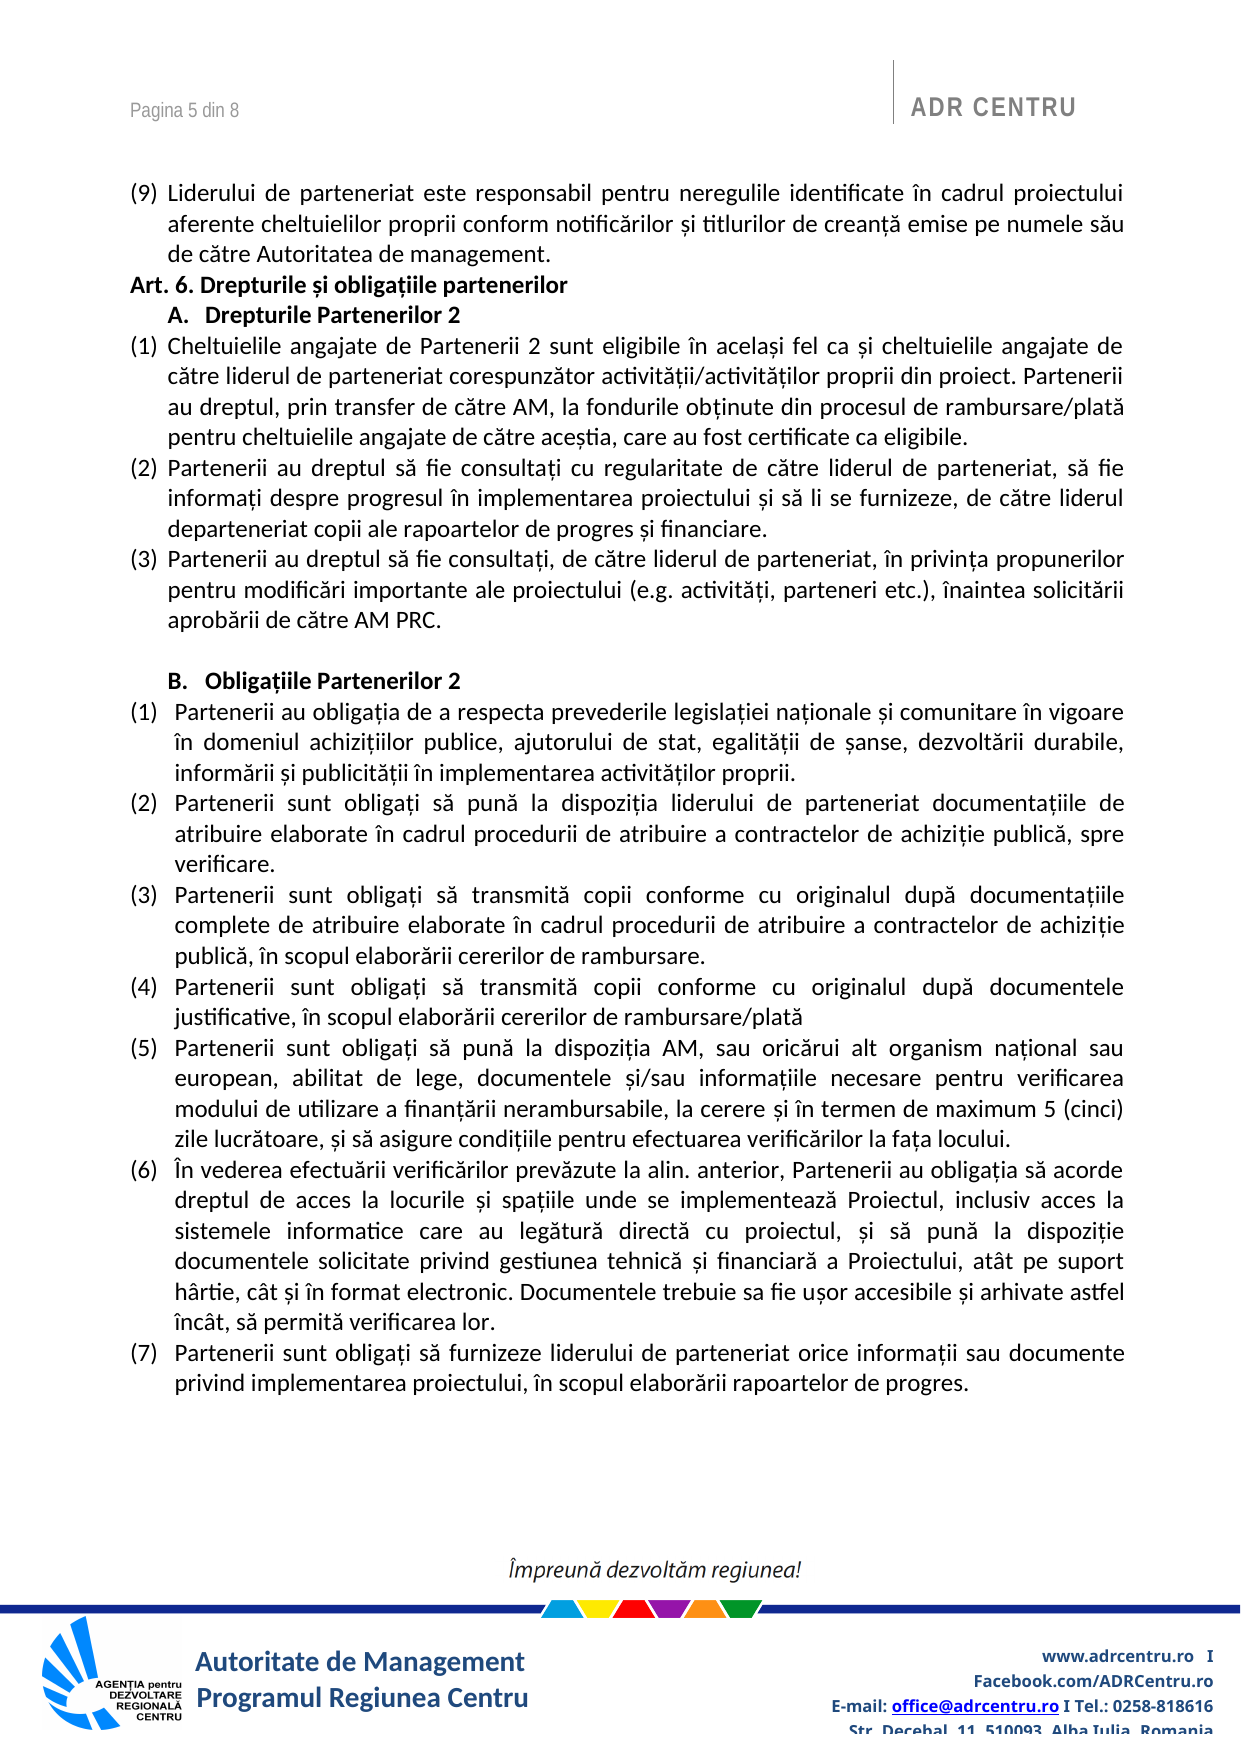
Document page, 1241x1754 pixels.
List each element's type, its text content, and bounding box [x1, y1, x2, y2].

list Drepturile Partenerilor 2 [167, 299, 1125, 330]
list Partenerii sunt obligaţi să pună la dispoziţia liderului de parteneriat documentaţiile de atribuire elaborate în cadrul procedurii de atribuire a contractelor de achiziţie publică, spre verificare. [130, 788, 1125, 879]
list Partenerii au dreptul să fie consultaţi, de către liderul de parteneriat, în privinţa propunerilor pentru modificări importante ale proiectului (e.g. activităţi, parteneri etc.), înaintea solicitării aprobării de către AM PRC. [130, 543, 1125, 635]
picture [574, 1600, 1241, 1618]
list Partenerii au dreptul să fie consultaţi cu regularitate de către liderul de parteneriat, să fie informaţi despre progresul în implementarea proiectului şi să li se furnizeze, de către liderul departeneriat copii ale rapoartelor de progres şi financiare. [130, 452, 1125, 543]
list Partenerii au obligaţia de a respecta prevederile legislaţiei naţionale și comunitare în vigoare în domeniul achiziţiilor publice, ajutorului de stat, egalității de şanse, dezvoltării durabile, informării şi publicității în implementarea activităților proprii. [130, 696, 1125, 788]
picture [0, 1600, 550, 1730]
list Partenerii sunt obligaţi să pună la dispoziția AM, sau oricărui alt organism național sau european, abilitat de lege, documentele și/sau informațiile necesare pentru verificarea modului de utilizare a finanțării nerambursabile, la cerere și în termen de maximum 5 (cinci) zile lucrătoare, și să asigure condițiile pentru efectuarea verificărilor la fața locului. [130, 1032, 1125, 1154]
list Partenerii sunt obligaţi să transmită copii conforme cu originalul după documentele justificative, în scopul elaborării cererilor de rambursare/plată [130, 971, 1125, 1032]
list Cheltuielile angajate de Partenerii 2 sunt eligibile în acelaşi fel ca şi cheltuielile angajate de către liderul de parteneriat corespunzător activității/activităților proprii din proiect. Partenerii au dreptul, prin transfer de către AM, la fondurile obţinute din procesul de rambursare/plată pentru cheltuielile angajate de către aceştia, care au fost certificate ca eligibile. [130, 330, 1125, 452]
list Partenerii sunt obligaţi să transmită copii conforme cu originalul după documentaţiile complete de atribuire elaborate în cadrul procedurii de atribuire a contractelor de achiziţie publică, în scopul elaborării cererilor de rambursare. [130, 879, 1125, 971]
list În vederea efectuării verificărilor prevăzute la alin. anterior, Partenerii au obligația să acorde dreptul de acces la locurile și spațiile unde se implementează Proiectul, inclusiv acces la sistemele informatice care au legătură directă cu proiectul, și să pună la dispoziție documentele solicitate privind gestiunea tehnică și financiară a Proiectului, atât pe suport hârtie, cât și în format electronic. Documentele trebuie sa fie ușor accesibile și arhivate astfel încât, să permită verificarea lor. [130, 1154, 1125, 1337]
list Obligaţiile Partenerilor 2 [167, 666, 1125, 696]
list Drepturile şi obligaţiile partenerilor [130, 269, 1125, 299]
list Partenerii sunt obligaţi să furnizeze liderului de parteneriat orice informaţii sau documente privind implementarea proiectului, în scopul elaborării rapoartelor de progres. [130, 1337, 1125, 1398]
list Liderului de parteneriat este responsabil pentru neregulile identificate în cadrul proiectului aferente cheltuielilor proprii conform notificărilor și titlurilor de creanță emise pe numele său de către Autoritatea de management. [130, 177, 1125, 269]
picture [495, 1556, 814, 1583]
